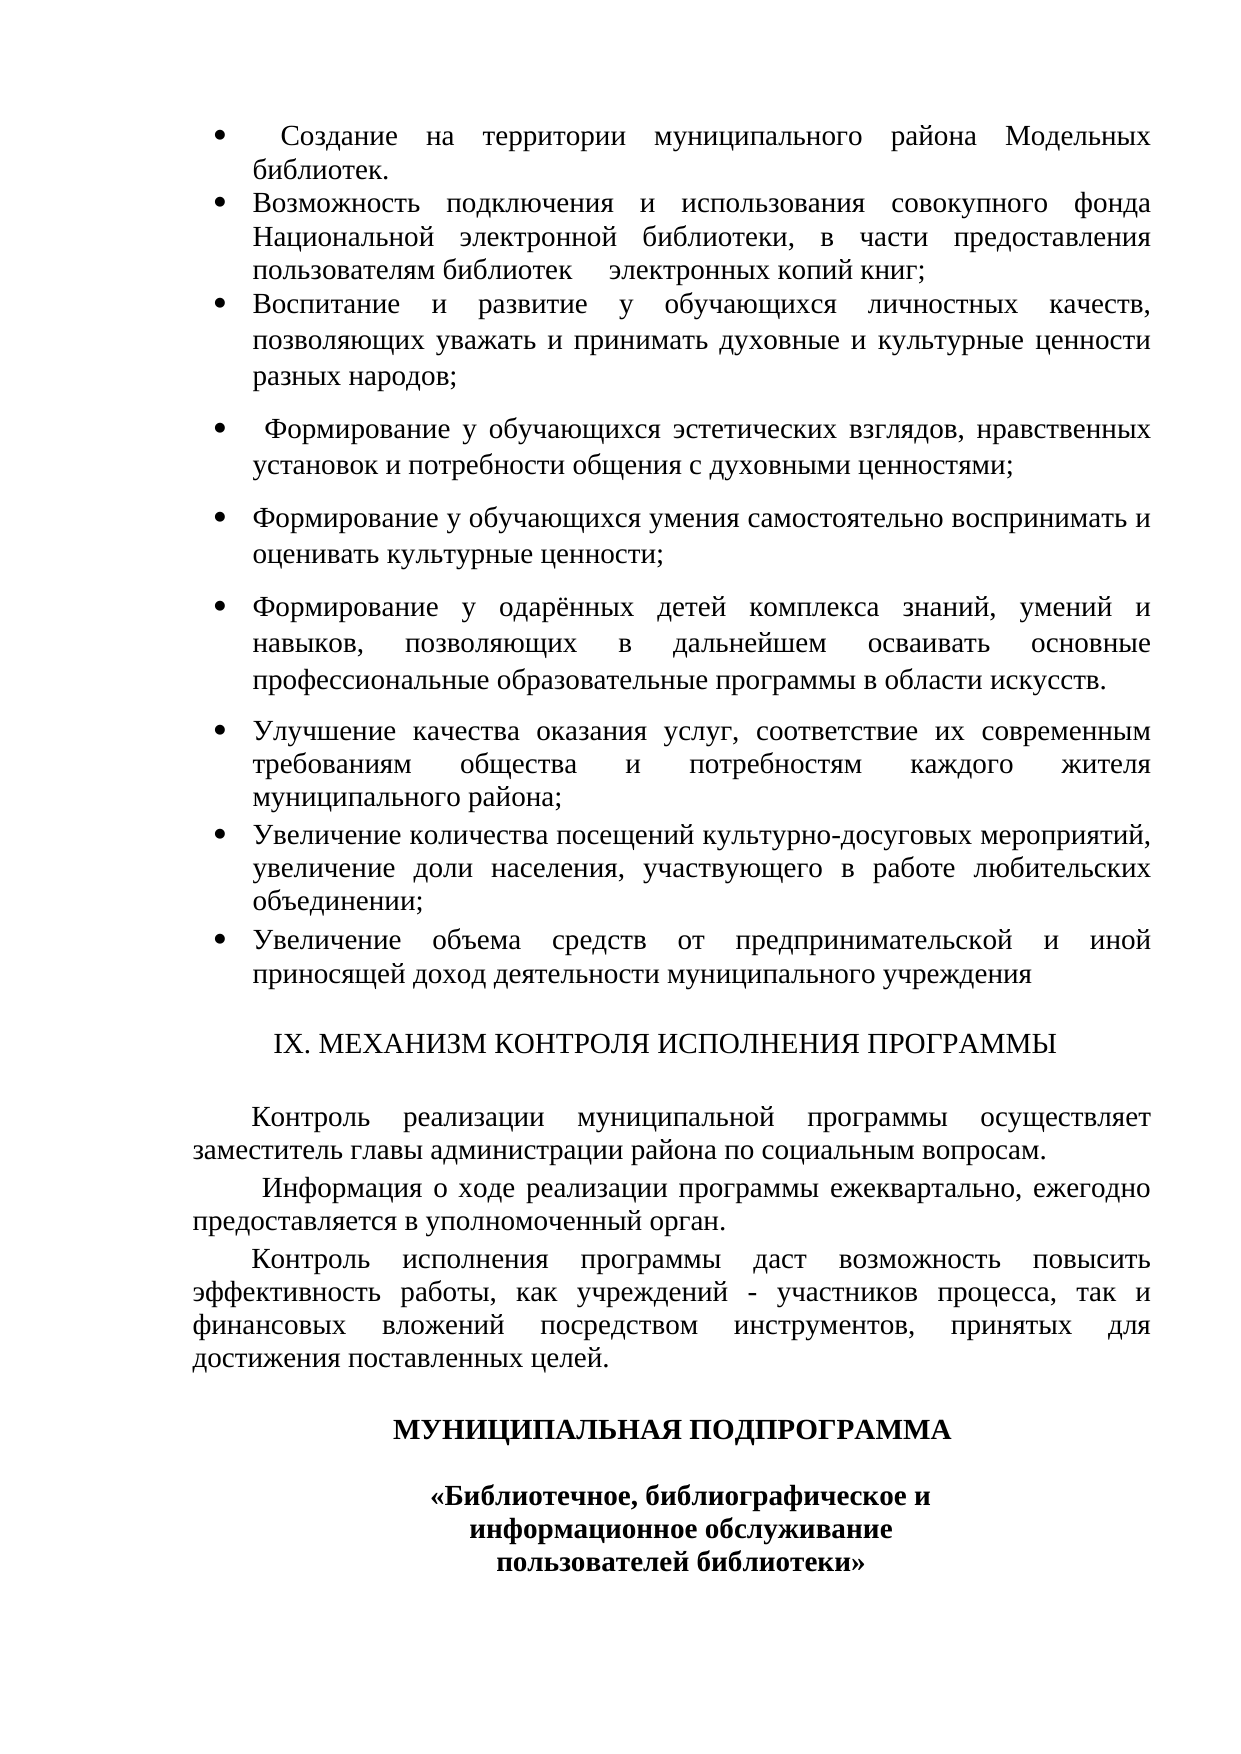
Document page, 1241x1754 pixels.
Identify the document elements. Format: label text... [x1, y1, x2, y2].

text Контроль исполнения программы даст возможность повысить эффективность работы, как учреждений - участников процесса, так и финансовых вложений посредством инструментов, принятых для достижения поставленных целей. [191, 1242, 1152, 1373]
text Информация о ходе реализации программы ежеквартально, ежегодно предоставляется в уполномоченный орган. [192, 1171, 1152, 1237]
text IX. МЕХАНИЗМ КОНТРОЛЯ ИСПОЛНЕНИЯ ПРОГРАММЫ [177, 1027, 1153, 1061]
text Контроль реализации муниципальной программы осуществляет заместитель главы администрации района по социальным вопросам. [191, 1100, 1152, 1166]
list Формирование у обучающихся умения самостоятельно воспринимать и оценивать культурные ценности; [215, 500, 1152, 570]
list Улучшение качества оказания услуг, соответствие их современным требованиям общества и потребностям каждого жителя муниципального района; [215, 714, 1152, 812]
list Формирование у обучающихся эстетических взглядов, нравственных установок и потребности общения с духовными ценностями; [215, 411, 1152, 481]
list Увеличение объема средств от предпринимательской и иной приносящей доход деятельности муниципального учреждения [215, 922, 1152, 989]
list Возможность подключения и использования совокупного фонда Национальной электронной библиотеки, в части предоставления пользователям библиотек электронных копий книг; [215, 185, 1152, 286]
text МУНИЦИПАЛЬНАЯ ПОДПРОГРАММА [193, 1412, 1152, 1446]
list Увеличение количества посещений культурно-досуговых мероприятий, увеличение доли населения, участвующего в работе любительских объединении; [215, 818, 1152, 916]
list Воспитание и развитие у обучающихся личностных качеств, позволяющих уважать и принимать духовные и культурные ценности разных народов; [215, 286, 1152, 392]
list Формирование у одарённых детей комплекса знаний, умений и навыков, позволяющих в дальнейшем осваивать основные профессиональные образовательные программы в области искусств. [215, 589, 1152, 695]
list Создание на территории муниципального района Модельных библиотек. [215, 118, 1152, 185]
text «Библиотечное, библиографическое и информационное обслуживание пользователей библиотеки» [369, 1479, 992, 1578]
